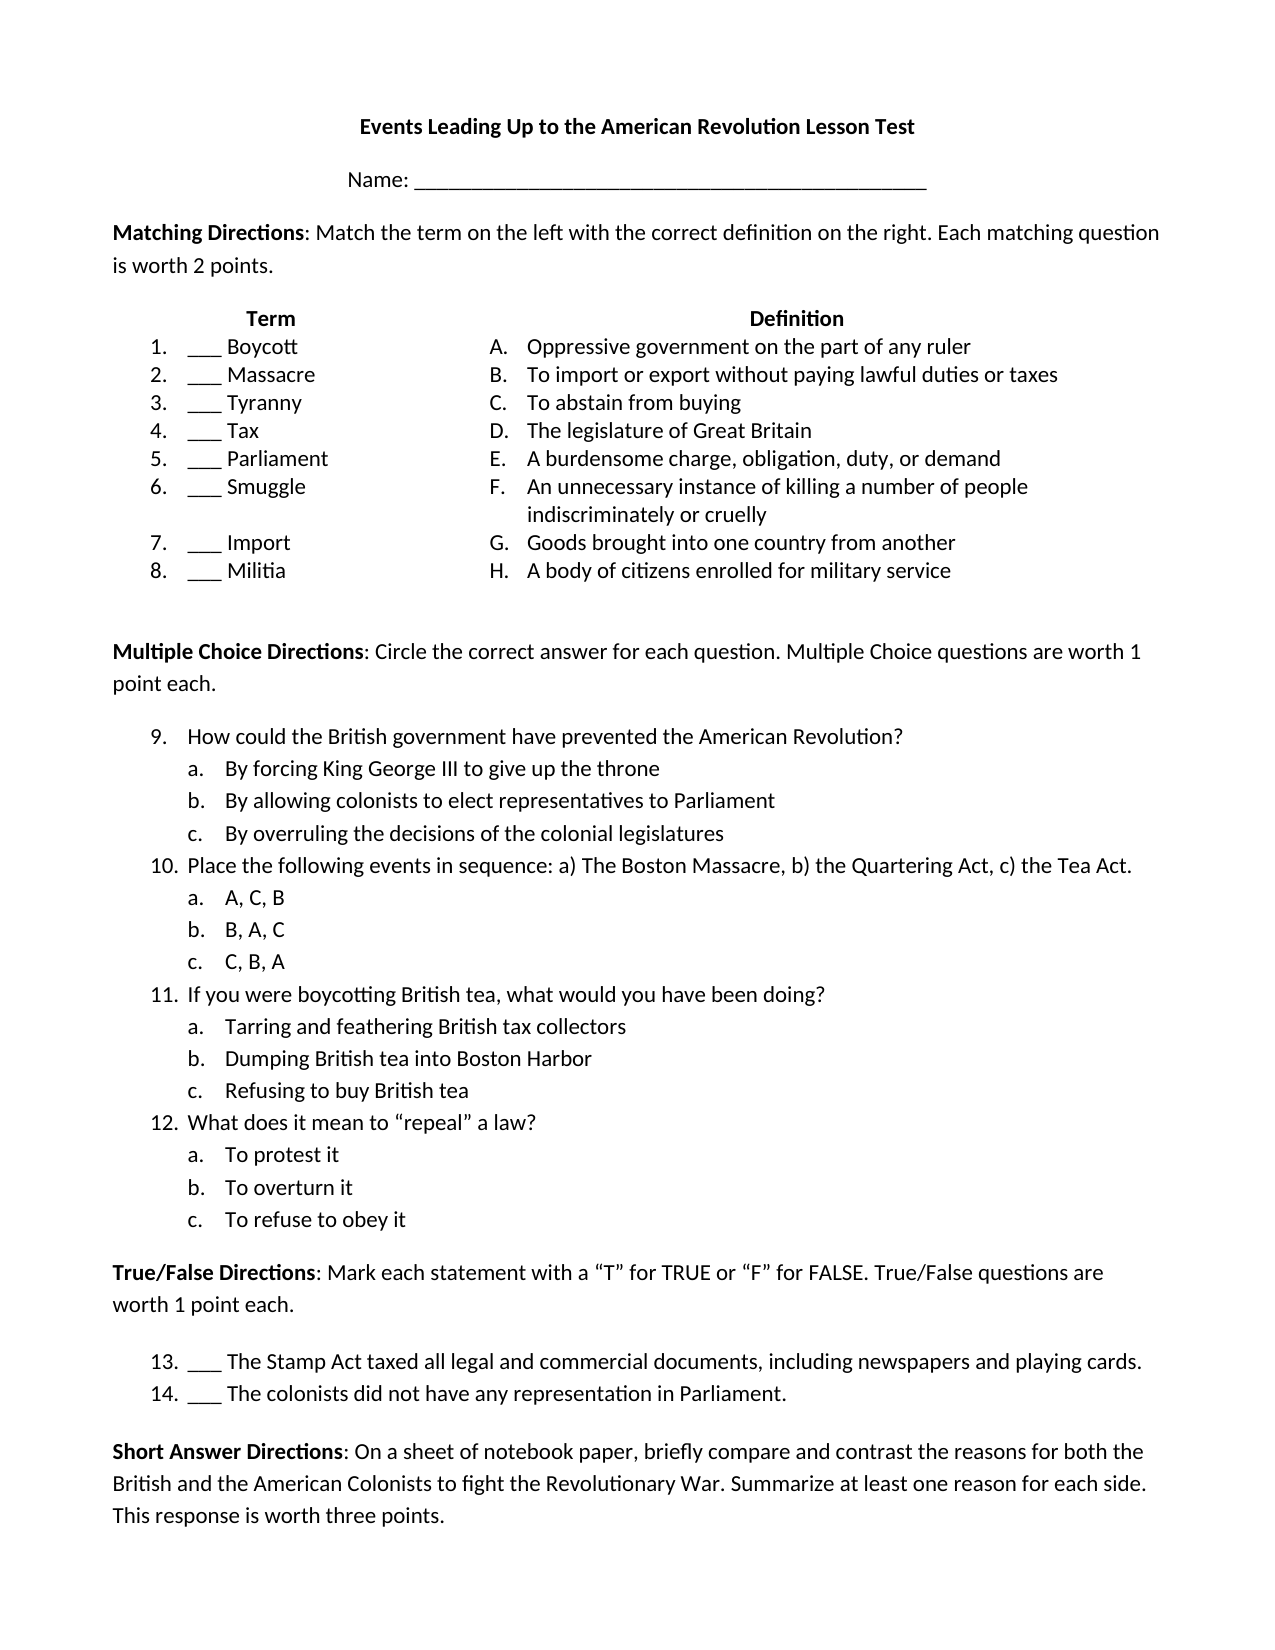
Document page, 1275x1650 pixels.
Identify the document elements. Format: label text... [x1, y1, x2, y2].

text Matching Directions: Match the term on the left with the correct definition on the right. Each matching question is worth 2 points. [112, 218, 1162, 279]
table_cell ___ Parliament [101, 444, 441, 472]
list To protest it [187, 1141, 1162, 1169]
list Dumping British tea into Boston Harbor [187, 1044, 1162, 1072]
table_cell A body of citizens enrolled for military service [441, 556, 1153, 584]
list If you were boycotting British tea, what would you have been doing? [150, 980, 1162, 1008]
table_cell To abstain from buying [441, 388, 1153, 416]
list B, A, C [187, 915, 1162, 943]
list ___ The colonists did not have any representation in Parliament. [150, 1379, 1162, 1408]
table_cell The legislature of Great Britain [441, 416, 1153, 444]
list ___ The Stamp Act taxed all legal and commercial documents, including newspapers and playing cards. [150, 1347, 1162, 1375]
table_cell To import or export without paying lawful duties or taxes [441, 360, 1153, 388]
table_cell ___ Tyranny [101, 388, 441, 416]
list Refusing to buy British tea [187, 1076, 1162, 1104]
table_header Term [101, 304, 441, 332]
table_cell ___ Tax [101, 416, 441, 444]
table_cell ___ Import [101, 528, 441, 556]
table_cell An unnecessary instance of killing a number of people indiscriminately or cruelly [441, 472, 1153, 528]
text Multiple Choice Directions: Circle the correct answer for each question. Multiple Choice questions are worth 1 point each. [112, 637, 1162, 697]
list By forcing King George III to give up the throne [187, 754, 1162, 782]
text Short Answer Directions: On a sheet of notebook paper, briefly compare and contrast the reasons for both the British and the American Colonists to fight the Revolutionary War. Summarize at least one reason for each side. This response is worth three points. [112, 1437, 1162, 1529]
table_cell ___ Militia [101, 556, 441, 584]
list What does it mean to “repeal” a law? [150, 1108, 1162, 1136]
table_cell ___ Boycott [101, 332, 441, 360]
table_cell ___ Massacre [101, 360, 441, 388]
list A, C, B [187, 883, 1162, 911]
list By overruling the decisions of the colonial legislatures [187, 819, 1162, 847]
table_cell Oppressive government on the part of any ruler [441, 332, 1153, 360]
text Name: _____________________________________________ [112, 166, 1162, 193]
list How could the British government have prevented the American Revolution? [150, 722, 1162, 750]
list Tarring and feathering British tax collectors [187, 1012, 1162, 1040]
list To refuse to obey it [187, 1205, 1162, 1233]
text Events Leading Up to the American Revolution Lesson Test [112, 112, 1162, 141]
table_cell ___ Smuggle [101, 472, 441, 528]
list To overturn it [187, 1173, 1162, 1201]
text True/False Directions: Mark each statement with a “T” for TRUE or “F” for FALSE. True/False questions are worth 1 point each. [112, 1258, 1162, 1318]
table_header Definition [441, 304, 1153, 332]
list Place the following events in sequence: a) The Boston Massacre, b) the Quartering Act, c) the Tea Act. [150, 851, 1162, 879]
list By allowing colonists to elect representatives to Parliament [187, 787, 1162, 814]
list C, B, A [187, 947, 1162, 976]
table_cell A burdensome charge, obligation, duty, or demand [441, 444, 1153, 472]
table_cell Goods brought into one country from another [441, 528, 1153, 556]
